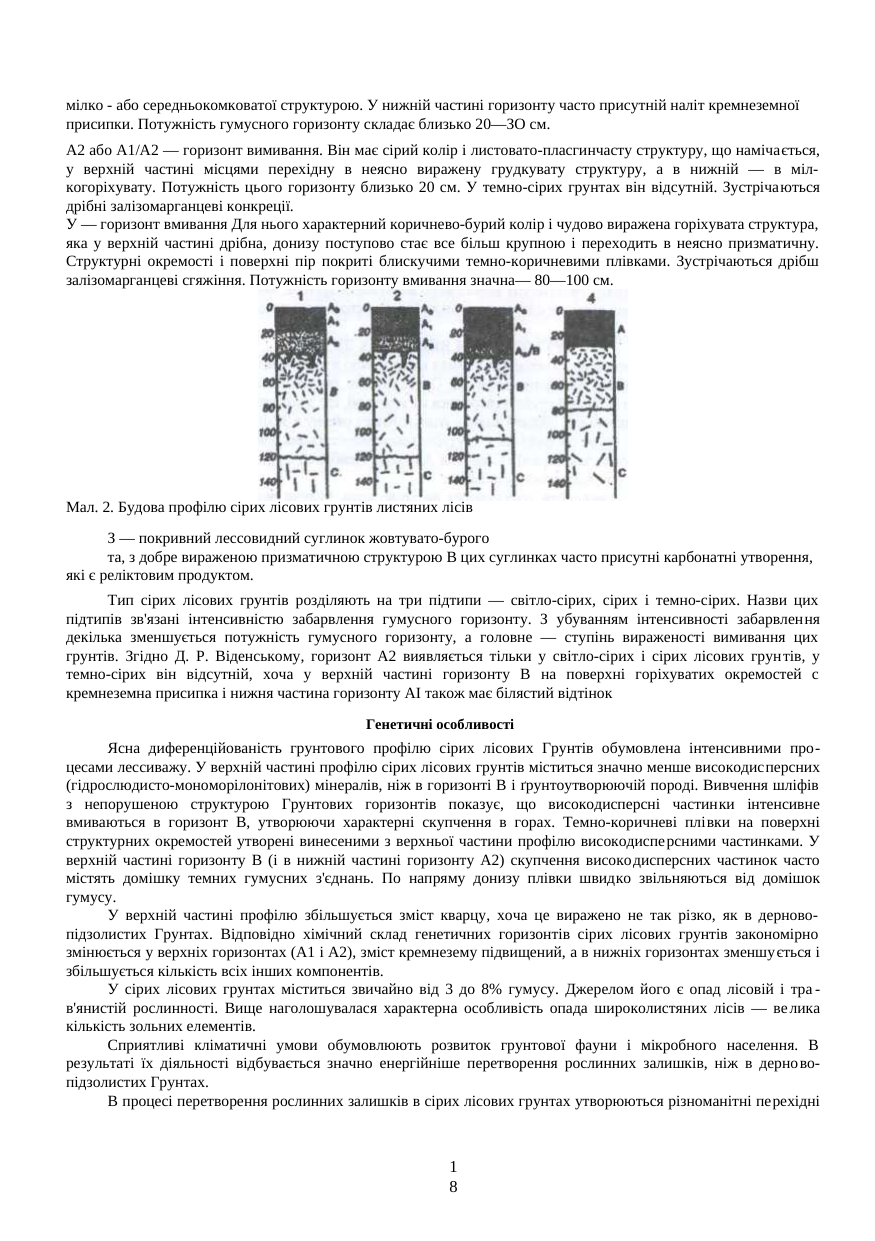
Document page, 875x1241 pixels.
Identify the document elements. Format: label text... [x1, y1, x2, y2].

text Мал. 2. Будова профілю сірих лісових грунтів листяних лісів [66, 500, 820, 516]
text У — горизонт вмивання Для нього характерний коричнево-бурий колір і чудово виражена горіхувата структура, яка у верхній частині дрібна, донизу поступово стає все більш крупною і переходить в неясно призматичну. Структурні окремості і поверхні пір покриті блискучими темно-коричневими плівками. Зустрічаються дрібш залізомарганцеві сгяжіння. Потужність горизонту вмивання значна— 80—100 см. [66, 215, 820, 289]
picture [258, 289, 628, 501]
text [66, 95, 820, 134]
text Тип сірих лісових грунтів розділяють на три підтипи — світло-сірих, сірих і темно-сірих. Назви цих підтипів зв'язані інтенсивністю забарвлення гумусного горизонту. З убуванням інтенсивності забарвлення декілька зменшується потужність гумусного горизонту, а головне — ступінь вираженості вимивання цих грунтів. Згідно Д. Р. Віденському, горизонт А2 виявляється тільки у світло-сірих і сірих лісових грунтів, у темно-сірих він відсутній, хоча у верхній частині горизонту В на поверхні горіхуватих окремостей с кремнеземна присипка і нижня частина горизонту АІ також має білястий відтінок [66, 591, 820, 702]
text Генетичні особливості [366, 718, 820, 732]
text Сприятливі кліматичні умови обумовлюють розвиток грунтової фауни і мікробного населення. В результаті їх діяльності відбувається значно енергійніше перетворення рослинних залишків, ніж в дерново-підзолистих Грунтах. [66, 1036, 820, 1091]
text У сірих лісових грунтах міститься звичайно від 3 до 8% гумусу. Джерелом його є опад лісовій і трав'янистій рослинності. Вище наголошувалася характерна особливість опада широколистяних лісів — велика кількість зольних елементів. [66, 980, 820, 1036]
text Ясна диференційованість грунтового профілю сірих лісових Грунтів обумовлена інтенсивними процесами лессиважу. У верхній частині профілю сірих лісових грунтів міститься значно менше високодисперсних (гідрослюдисто-мономорілонітових) мінералів, ніж в горизонті В і ґрунтоутворюючій породі. Вивчення шліфів з непорушеною структурою Грунтових горизонтів показує, що високодисперсні частинки інтенсивне вмиваються в горизонт В, утворюючи характерні скупчення в горах. Темно-коричневі плівки на поверхні структурних окремостей утворені винесеними з верхньої частини профілю високодисперсними частинками. У верхній частині горизонту В (і в нижній частині горизонту А2) скупчення високодисперсних частинок часто містять домішку темних гумусних з'єднань. По напряму донизу плівки швидко звільняються від домішок гумусу. [66, 739, 820, 906]
text та, з добре вираженою призматичною структурою В цих суглинках часто присутні карбонатні утворення, які є реліктовим продуктом. [66, 547, 820, 584]
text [66, 1091, 820, 1110]
text У верхній частині профілю збільшується зміст кварцу, хоча це виражено не так різко, як в дерново- підзолистих Грунтах. Відповідно хімічний склад генетичних горизонтів сірих лісових грунтів закономірно змінюється у верхніх горизонтах (А1 і А2), зміст кремнезему підвищений, а в нижніх горизонтах зменшується і збільшується кількість всіх інших компонентів. [66, 906, 820, 980]
text З — покривний лессовидний суглинок жовтувато-бурого [66, 529, 820, 547]
text А2 або А1/А2 — горизонт вимивання. Він має сірий колір і листовато-пласгинчасту структуру, що намічається, у верхній частині місцями перехідну в неясно виражену грудкувату структуру, а в нижній — в міл- когоріхувату. Потужність цього горизонту близько 20 см. У темно-сірих грунтах він відсутній. Зустрічаються дрібні залізомарганцеві конкреції. [66, 141, 820, 215]
